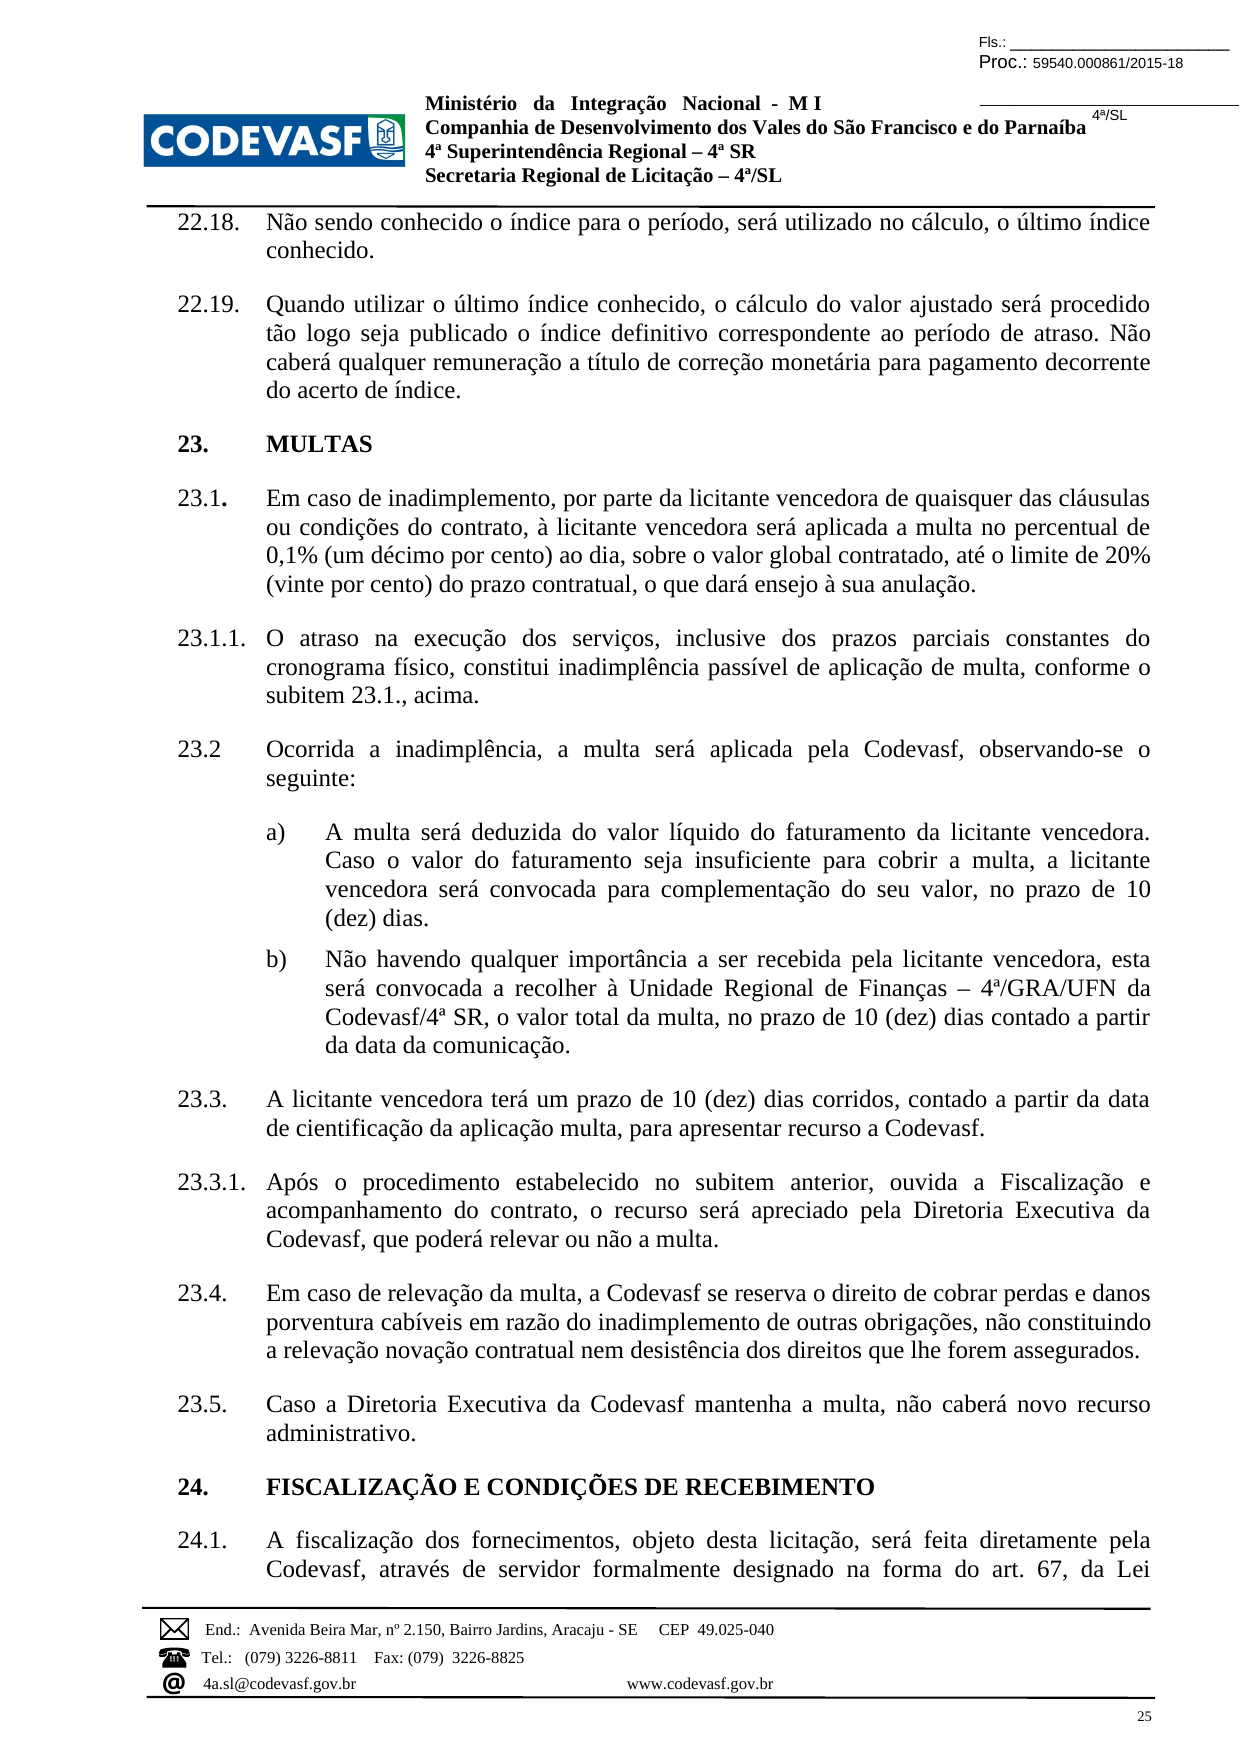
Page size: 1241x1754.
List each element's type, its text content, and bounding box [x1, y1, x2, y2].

text 23.5. Caso a Diretoria Executiva da Codevasf mantenha a multa, não caberá novo recurso administrativo. [177, 1389, 1152, 1447]
text 23. MULTAS [177, 429, 1152, 458]
text 23.1. Em caso de inadimplemento, por parte da licitante vencedora de quaisquer das cláusulas ou condições do contrato, à licitante vencedora será aplicada a multa no percentual de 0,1% (um décimo por cento) ao dia, sobre o valor global contratado, até o limite de 20% (vinte por cento) do prazo contratual, o que dará ensejo à sua anulação. [177, 483, 1152, 598]
text 23.2 Ocorrida a inadimplência, a multa será aplicada pela Codevasf, observando-se o seguinte: [177, 734, 1152, 792]
text 23.3.1. Após o procedimento estabelecido no subitem anterior, ouvida a Fiscalização e acompanhamento do contrato, o recurso será apreciado pela Diretoria Executiva da Codevasf, que poderá relevar ou não a multa. [177, 1167, 1152, 1253]
text 23.3. A licitante vencedora terá um prazo de 10 (dez) dias corridos, contado a partir da data de cientificação da aplicação multa, para apresentar recurso a Codevasf. [177, 1084, 1152, 1142]
text 23.4. Em caso de relevação da multa, a Codevasf se reserva o direito de cobrar perdas e danos porventura cabíveis em razão do inadimplemento de outras obrigações, não constituindo a relevação novação contratual nem desistência dos direitos que lhe forem assegurados. [177, 1278, 1152, 1364]
text 22.18. Não sendo conhecido o índice para o período, será utilizado no cálculo, o último índice conhecido. [177, 207, 1152, 264]
text a) A multa será deduzida do valor líquido do faturamento da licitante vencedora. Caso o valor do faturamento seja insuficiente para cobrir a multa, a licitante vencedora será convocada para complementação do seu valor, no prazo de 10 (dez) dias. [266, 817, 1152, 932]
text b) Não havendo qualquer importância a ser recebida pela licitante vencedora, esta será convocada a recolher à Unidade Regional de Finanças – 4ª/GRA/UFN da Codevasf/4ª SR, o valor total da multa, no prazo de 10 (dez) dias contado a partir da data da comunicação. [266, 944, 1152, 1059]
text 24. FISCALIZAÇÃO E CONDIÇÕES DE RECEBIMENTO [177, 1472, 1152, 1501]
text 23.1.1. O atraso na execução dos serviços, inclusive dos prazos parciais constantes do cronograma físico, constitui inadimplência passível de aplicação de multa, conforme o subitem 23.1., acima. [177, 623, 1152, 709]
picture [143, 114, 406, 167]
text 22.19. Quando utilizar o último índice conhecido, o cálculo do valor ajustado será procedido tão logo seja publicado o índice definitivo correspondente ao período de atraso. Não caberá qualquer remuneração a título de correção monetária para pagamento decorrente do acerto de índice. [177, 289, 1152, 404]
